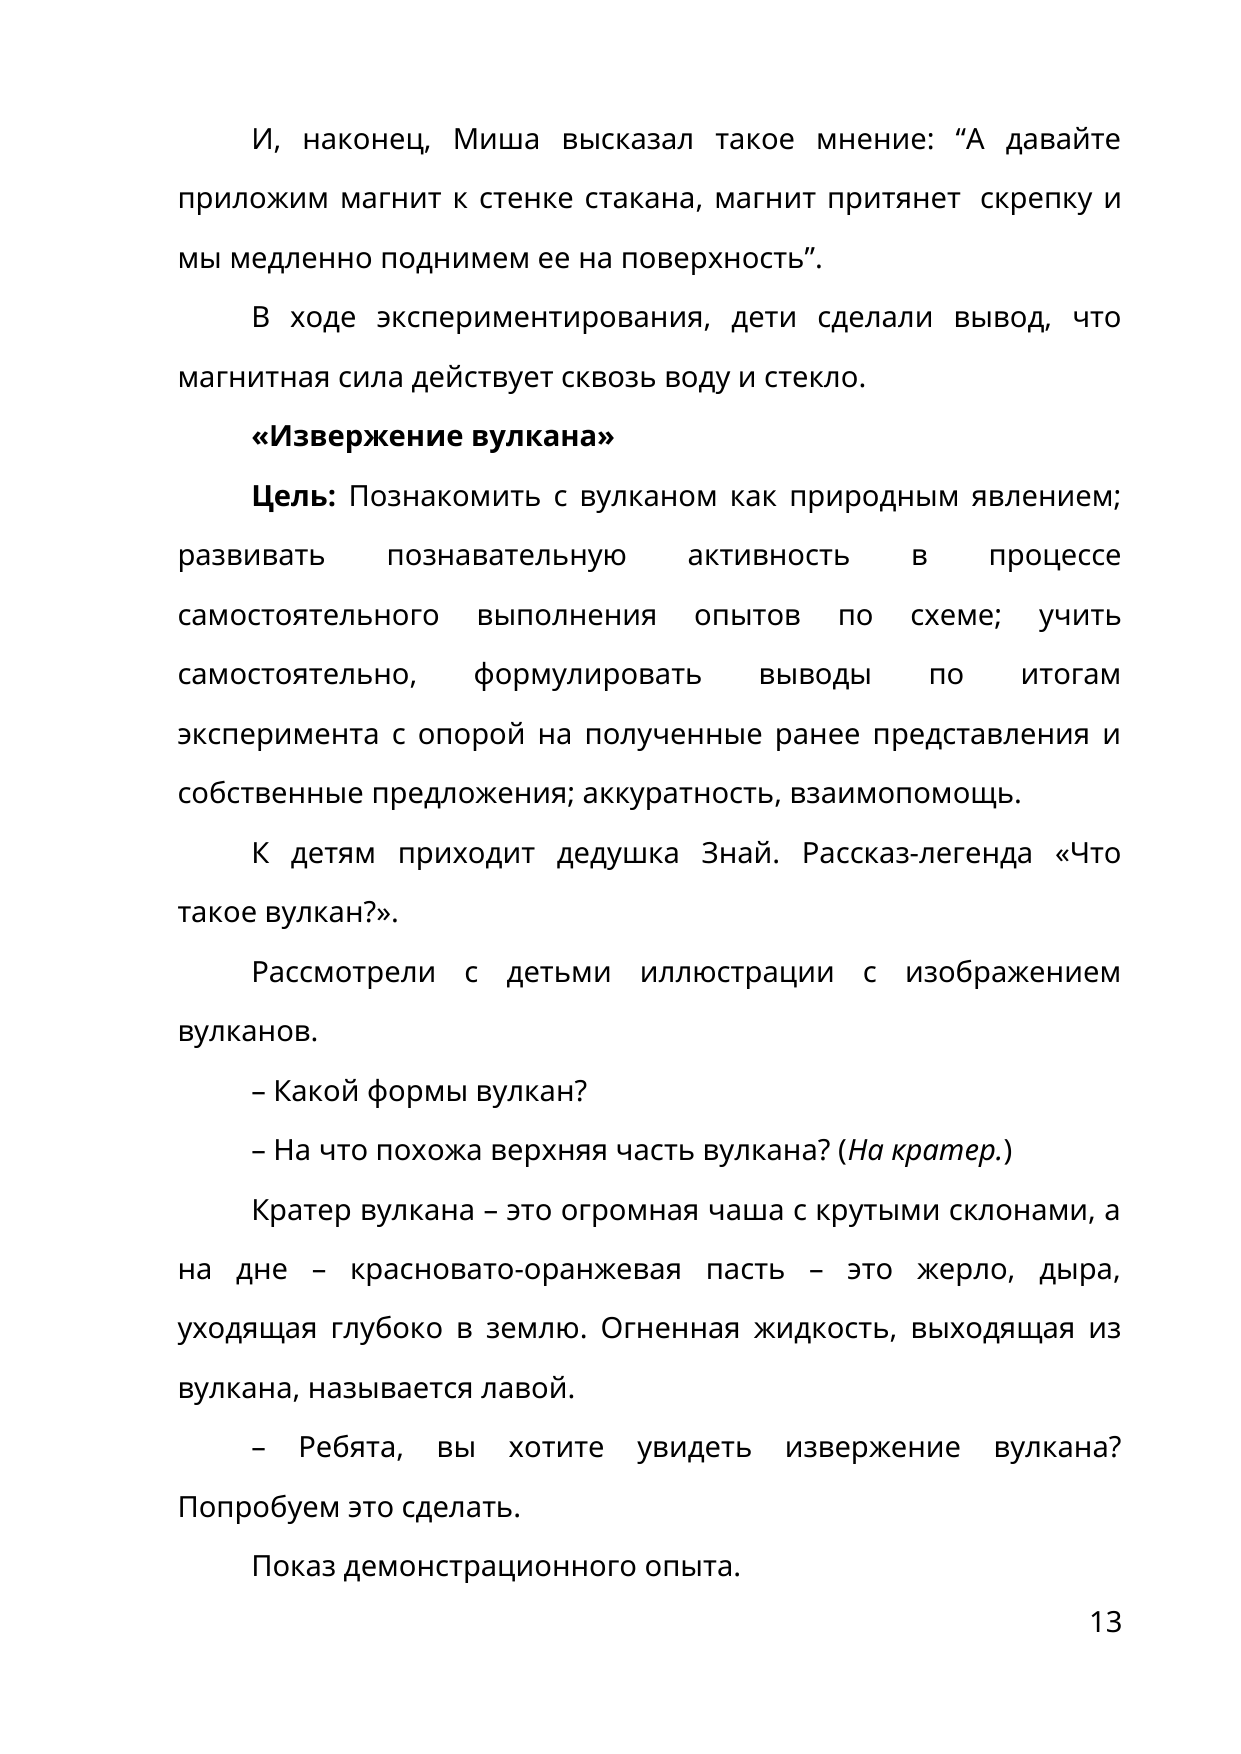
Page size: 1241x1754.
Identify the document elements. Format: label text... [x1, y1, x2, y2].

text К детям приходит дедушка Знай. Рассказ-легенда «Что такое вулкан?». [177, 832, 1122, 931]
text – Какой формы вулкан? [177, 1070, 1122, 1109]
text «Извержение вулкана» [177, 416, 1122, 455]
text Рассмотрели с детьми иллюстрации с изображением вулканов. [177, 951, 1122, 1050]
text В ходе экспериментирования, дети сделали вывод, что магнитная сила действует сквозь воду и стекло. [177, 297, 1122, 396]
text Кратер вулкана – это огромная чаша с крутыми склонами, а на дне – красновато-оранжевая пасть – это жерло, дыра, уходящая глубоко в землю. Огненная жидкость, выходящая из вулкана, называется лавой. [177, 1189, 1122, 1407]
text И, наконец, Миша высказал такое мнение: “А давайте приложим магнит к стенке стакана, магнит притянет скрепку и мы медленно поднимем ее на поверхность”. [177, 118, 1122, 277]
text – На что похожа верхняя часть вулкана? (На кратер.) [177, 1129, 1122, 1169]
text Цель: Познакомить с вулканом как природным явлением; развивать познавательную активность в процессе самостоятельного выполнения опытов по схеме; учить самостоятельно, формулировать выводы по итогам эксперимента с опорой на полученные ранее представления и собственные предложения; аккуратность, взаимопомощь. [177, 475, 1122, 812]
text Показ демонстрационного опыта. [177, 1546, 1122, 1585]
text – Ребята, вы хотите увидеть извержение вулкана? Попробуем это сделать. [177, 1427, 1122, 1526]
